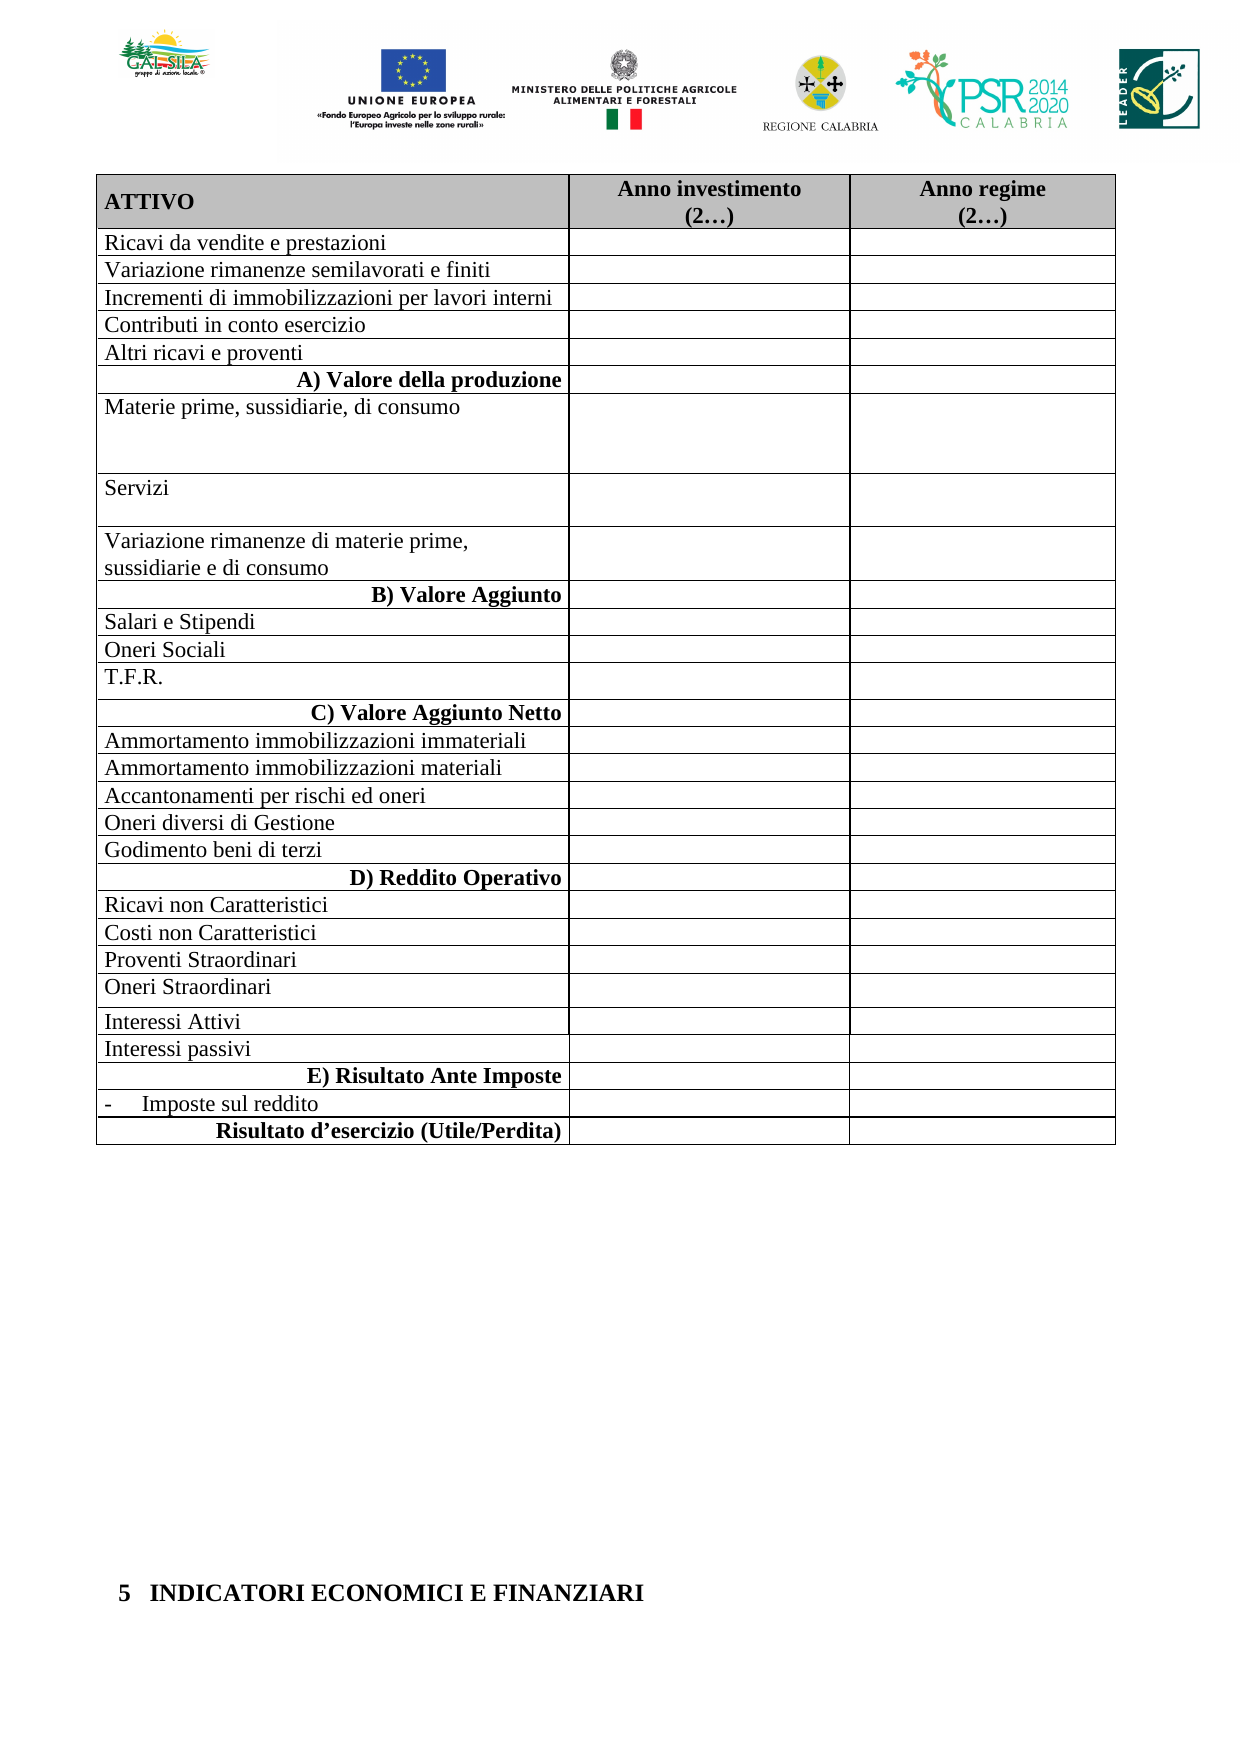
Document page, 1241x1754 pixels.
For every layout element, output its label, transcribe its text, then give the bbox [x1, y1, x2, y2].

table_cell [850, 1090, 1115, 1116]
table_cell C) Valore Aggiunto Netto [97, 700, 568, 726]
table_cell Ricavi da vendite e prestazioni [97, 229, 568, 255]
table_cell [851, 946, 1115, 972]
table_cell [851, 782, 1115, 808]
table_cell [570, 527, 849, 580]
table_cell [851, 609, 1115, 635]
table_cell [570, 663, 849, 698]
table_cell [570, 974, 849, 1007]
table_cell [570, 311, 849, 338]
table_cell Variazione rimanenze semilavorati e finiti [97, 256, 568, 283]
table_cell [851, 754, 1115, 781]
table_cell [851, 1008, 1115, 1034]
table_cell [570, 946, 849, 972]
table_cell [851, 394, 1115, 472]
table_cell [850, 1035, 1115, 1062]
table_cell [851, 809, 1115, 835]
table_cell Ammortamento immobilizzazioni immateriali [97, 727, 568, 753]
table_cell [570, 782, 849, 808]
table_cell Oneri Sociali [97, 636, 568, 662]
table_cell [570, 727, 849, 753]
text 5 INDICATORI ECONOMICI E FINANZIARI [118, 1578, 1122, 1607]
table_cell [570, 836, 849, 863]
table_cell Interessi Attivi [97, 1008, 568, 1034]
table_header ATTIVO [97, 175, 568, 228]
table_cell [851, 229, 1115, 255]
table_cell [851, 339, 1115, 365]
table_cell [851, 700, 1115, 726]
table_cell [570, 366, 849, 392]
table_cell Interessi passivi [97, 1035, 569, 1062]
table_cell Imposte sul reddito [97, 1090, 569, 1116]
table_cell Oneri Straordinari [97, 974, 568, 1007]
table_cell [851, 527, 1115, 580]
table_cell [851, 974, 1115, 1007]
table_cell Altri ricavi e proventi [97, 339, 568, 365]
table_cell [570, 754, 849, 781]
table_cell Risultato d’esercizio (Utile/Perdita) [97, 1117, 569, 1144]
table_cell [570, 1035, 849, 1062]
table_cell [570, 256, 849, 283]
table_cell [570, 700, 849, 726]
table_cell B) Valore Aggiunto [97, 581, 568, 607]
table_cell T.F.R. [97, 663, 568, 698]
table_cell [851, 366, 1115, 392]
table_cell [851, 474, 1115, 526]
table_cell Godimento beni di terzi [97, 836, 568, 863]
table_cell [570, 581, 849, 607]
table_cell [570, 809, 849, 835]
table_header Anno investimento (2…) [570, 175, 849, 228]
table_cell Costi non Caratteristici [97, 919, 568, 945]
table_cell [851, 919, 1115, 945]
table_cell [851, 864, 1115, 890]
table_cell [570, 919, 849, 945]
table_cell Salari e Stipendi [97, 609, 568, 635]
table_cell [851, 581, 1115, 607]
table_cell [570, 864, 849, 890]
table_cell [851, 663, 1115, 698]
table_cell [570, 1008, 849, 1034]
table_cell Incrementi di immobilizzazioni per lavori interni [97, 284, 568, 310]
table_cell Materie prime, sussidiarie, di consumo [97, 394, 568, 472]
table_cell [570, 394, 849, 472]
table_cell Ricavi non Caratteristici [97, 891, 568, 918]
table_cell [851, 256, 1115, 283]
table_cell Accantonamenti per rischi ed oneri [97, 782, 568, 808]
table_cell Ammortamento immobilizzazioni materiali [97, 754, 568, 781]
table_cell [570, 229, 849, 255]
table_cell [570, 1118, 849, 1144]
table_cell Proventi Straordinari [97, 946, 568, 972]
table_cell [570, 891, 849, 918]
table_cell [851, 836, 1115, 863]
table_cell D) Reddito Operativo [97, 864, 568, 890]
table_cell [570, 1090, 849, 1116]
table_cell [570, 609, 849, 635]
table_cell [570, 636, 849, 662]
table_cell Oneri diversi di Gestione [97, 809, 568, 835]
table_cell [850, 1063, 1115, 1089]
table_cell [570, 474, 849, 526]
table_cell E) Risultato Ante Imposte [97, 1063, 569, 1089]
table_cell [570, 1063, 849, 1089]
picture [277, 20, 1240, 163]
table_cell [851, 891, 1115, 918]
table_cell [851, 311, 1115, 338]
table_cell [570, 284, 849, 310]
table_cell [851, 636, 1115, 662]
table_cell [850, 1118, 1115, 1144]
table_cell Contributi in conto esercizio [97, 311, 568, 338]
table_cell [851, 284, 1115, 310]
table_cell Variazione rimanenze di materie prime, sussidiarie e di consumo [97, 527, 568, 580]
table_cell Servizi [97, 474, 568, 526]
table_cell [851, 727, 1115, 753]
table_cell A) Valore della produzione [97, 366, 568, 392]
table_header Anno regime (2…) [851, 175, 1115, 228]
table_cell [570, 339, 849, 365]
